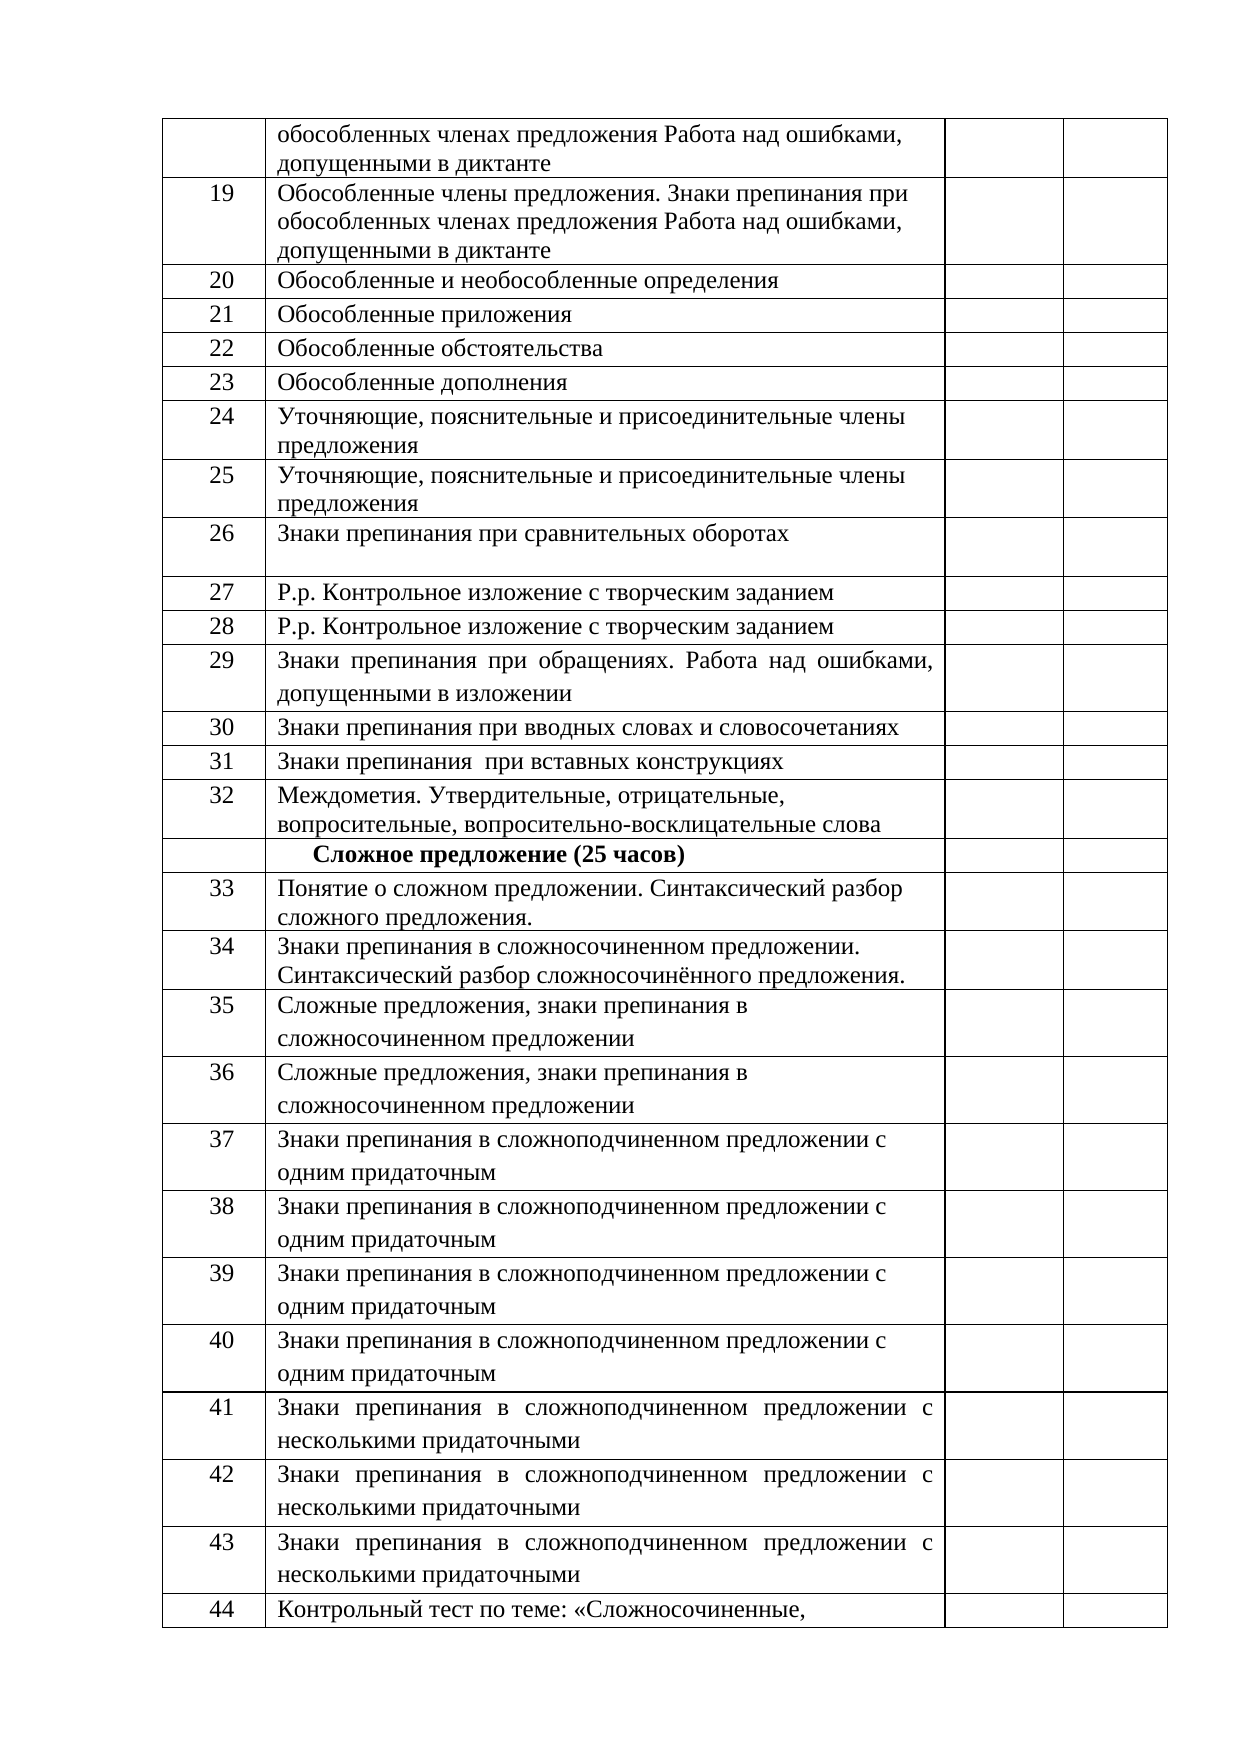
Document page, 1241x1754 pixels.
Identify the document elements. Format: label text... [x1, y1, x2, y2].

table_cell 41 [163, 1393, 265, 1458]
table_cell [1064, 367, 1167, 400]
table_cell Знаки препинания в сложноподчиненном предложении с несколькими придаточными [266, 1393, 944, 1458]
table_cell 21 [163, 299, 265, 332]
table_cell [1064, 1594, 1167, 1627]
table_cell Обособленные и необособленные определения [266, 265, 944, 298]
table_cell [1064, 1325, 1167, 1391]
table_cell [1064, 873, 1167, 930]
table_cell [1064, 746, 1167, 779]
table_cell [946, 990, 1063, 1056]
table_cell Знаки препинания при вставных конструкциях [266, 746, 944, 779]
table_cell [946, 1460, 1063, 1526]
table_cell [946, 1057, 1063, 1123]
table_cell Знаки препинания при сравнительных оборотах [266, 518, 944, 576]
table_cell [946, 1594, 1063, 1627]
table_cell 30 [163, 712, 265, 745]
table_cell 43 [163, 1527, 265, 1593]
table_cell [946, 401, 1063, 459]
table_cell [1064, 839, 1167, 872]
table_cell Знаки препинания в сложноподчиненном предложении с одним придаточным [266, 1258, 944, 1324]
table_cell [1064, 1527, 1167, 1593]
table_cell Знаки препинания в сложносочиненном предложении. Синтаксический разбор сложносочинённого предложения. [266, 931, 944, 989]
table_cell 22 [163, 333, 265, 366]
table_cell [946, 1124, 1063, 1190]
table_cell Знаки препинания в сложноподчиненном предложении с одним придаточным [266, 1124, 944, 1190]
table_cell [1064, 611, 1167, 644]
table_cell 38 [163, 1191, 265, 1257]
table_cell [946, 333, 1063, 366]
table_cell 31 [163, 746, 265, 779]
table_cell 18 [163, 119, 265, 177]
table_cell [1064, 265, 1167, 298]
table_cell [946, 1258, 1063, 1324]
table_cell Р.р. Контрольное изложение с творческим заданием [266, 577, 944, 610]
table_cell Знаки препинания в сложноподчиненном предложении с несколькими придаточными [266, 1460, 944, 1526]
table_cell 40 [163, 1325, 265, 1391]
table_cell Знаки препинания при обращениях. Работа над ошибками, допущенными в изложении [266, 645, 944, 711]
table_cell 42 [163, 1460, 265, 1526]
table_cell 23 [163, 367, 265, 400]
table_cell [1064, 990, 1167, 1056]
table_cell [1064, 401, 1167, 459]
table_cell Р.р. Контрольное изложение с творческим заданием [266, 611, 944, 644]
table_cell [946, 460, 1063, 517]
table_cell Междометия. Утвердительные, отрицательные, вопросительные, вопросительно-восклицательные слова [266, 780, 944, 838]
table_cell 24 [163, 401, 265, 459]
table_cell 35 [163, 990, 265, 1056]
table_cell Сложные предложения, знаки препинания в сложносочиненном предложении [266, 990, 944, 1056]
table_cell [1064, 712, 1167, 745]
table_cell 27 [163, 577, 265, 610]
table_cell Сложные предложения, знаки препинания в сложносочиненном предложении [266, 1057, 944, 1123]
table_cell [946, 873, 1063, 930]
table_cell [1064, 299, 1167, 332]
table_cell [946, 839, 1063, 872]
table_cell [946, 1325, 1063, 1391]
table_cell Уточняющие, пояснительные и присоединительные члены предложения [266, 401, 944, 459]
table_cell 25 [163, 460, 265, 517]
table_cell [946, 119, 1063, 177]
table_cell 19 [163, 178, 265, 264]
table_cell Знаки препинания при вводных словах и словосочетаниях [266, 712, 944, 745]
table_cell 26 [163, 518, 265, 576]
table_cell [946, 645, 1063, 711]
table_cell [1064, 518, 1167, 576]
table_cell [946, 367, 1063, 400]
table_cell [1064, 460, 1167, 517]
table_cell [946, 1527, 1063, 1593]
table_cell 37 [163, 1124, 265, 1190]
table_cell Обособленные дополнения [266, 367, 944, 400]
table_cell 20 [163, 265, 265, 298]
table_cell [946, 1191, 1063, 1257]
table_cell [1064, 1460, 1167, 1526]
table_cell 32 [163, 780, 265, 838]
table_cell [946, 1393, 1063, 1458]
table_cell [946, 178, 1063, 264]
table_cell 34 [163, 931, 265, 989]
table_cell 39 [163, 1258, 265, 1324]
table_cell Сложное предложение (25 часов) [266, 839, 944, 872]
table_cell [946, 611, 1063, 644]
table_cell [946, 931, 1063, 989]
table_cell Понятие о сложном предложении. Синтаксический разбор сложного предложения. [266, 873, 944, 930]
table_cell 44 [163, 1594, 265, 1627]
table_cell 29 [163, 645, 265, 711]
table_cell 28 [163, 611, 265, 644]
table_cell [163, 839, 265, 872]
table_cell [1064, 119, 1167, 177]
table_cell 36 [163, 1057, 265, 1123]
table_cell [1064, 645, 1167, 711]
table_cell [946, 265, 1063, 298]
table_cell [266, 178, 944, 264]
table_cell [946, 712, 1063, 745]
table_cell [1064, 1124, 1167, 1190]
table_cell Знаки препинания в сложноподчиненном предложении с одним придаточным [266, 1325, 944, 1391]
table_cell Знаки препинания в сложноподчиненном предложении с несколькими придаточными [266, 1527, 944, 1593]
table_cell 33 [163, 873, 265, 930]
table_cell [1064, 577, 1167, 610]
table_cell [1064, 1258, 1167, 1324]
table_cell [946, 577, 1063, 610]
table_cell [946, 299, 1063, 332]
table_cell [1064, 1057, 1167, 1123]
table_cell Обособленные приложения [266, 299, 944, 332]
table_cell Уточняющие, пояснительные и присоединительные члены предложения [266, 460, 944, 517]
table_cell [1064, 780, 1167, 838]
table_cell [266, 119, 944, 177]
table_cell [1064, 1393, 1167, 1458]
table_cell Знаки препинания в сложноподчиненном предложении с одним придаточным [266, 1191, 944, 1257]
table_cell [1064, 333, 1167, 366]
table_cell [946, 780, 1063, 838]
table_cell Обособленные обстоятельства [266, 333, 944, 366]
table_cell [266, 1594, 944, 1627]
table_cell [1064, 178, 1167, 264]
table_cell [946, 746, 1063, 779]
table_cell [1064, 931, 1167, 989]
table_cell [1064, 1191, 1167, 1257]
table_cell [946, 518, 1063, 576]
